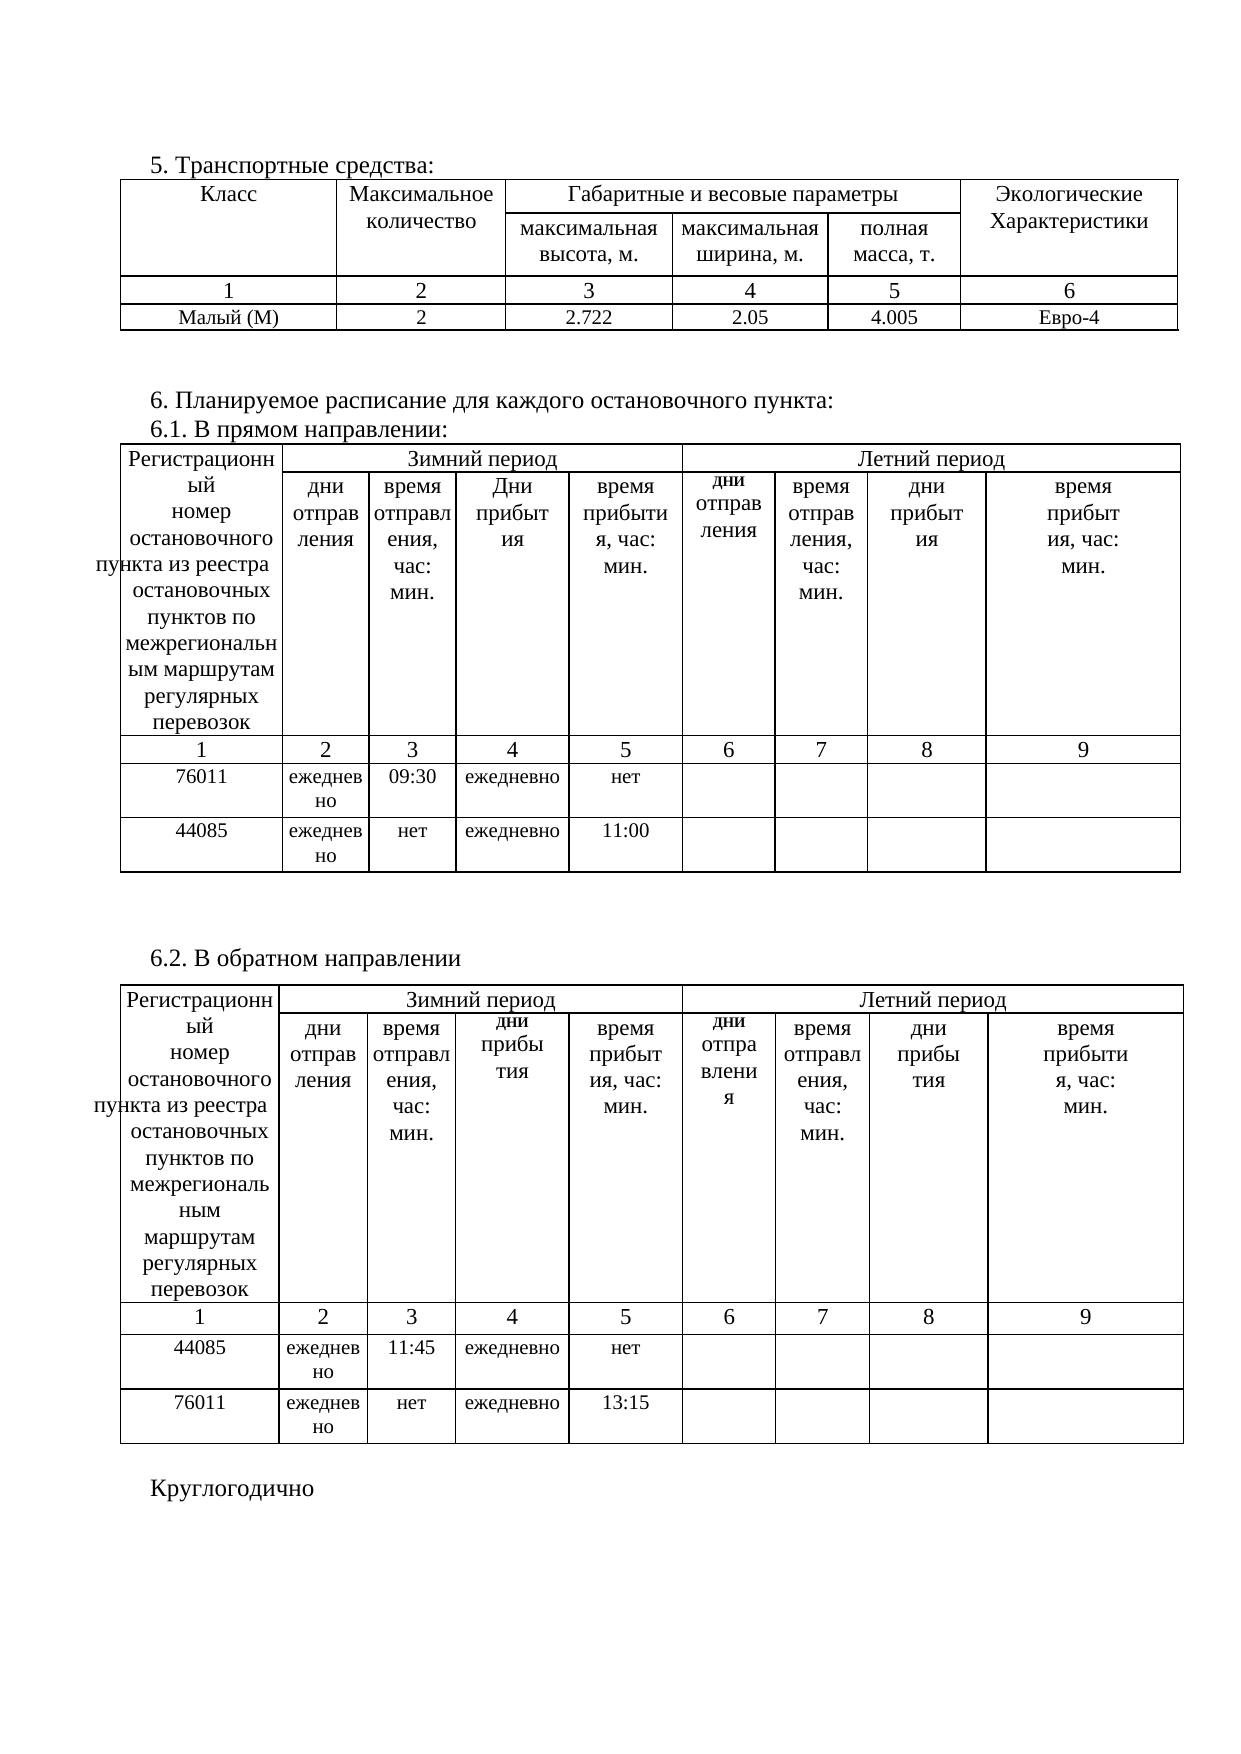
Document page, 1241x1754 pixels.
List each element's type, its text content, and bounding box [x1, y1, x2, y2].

table_cell ежедневно [456, 1335, 568, 1388]
table_cell 76011 [121, 1390, 278, 1442]
table_cell нет [368, 1390, 455, 1442]
table_cell 11:45 [368, 1335, 455, 1388]
table_cell время прибыти я, час: мин. [989, 1014, 1183, 1302]
table_cell [683, 1390, 775, 1442]
table_header Зимний период [283, 445, 682, 471]
table_header Регистрационный номер остановочного пункта из реестра остановочных пунктов по межрегиональным маршрутам регулярных перевозок [121, 986, 278, 1302]
table_cell 2 [337, 277, 505, 303]
text 6. Планируемое расписание для каждого остановочного пункта: [150, 386, 1090, 414]
text 6.2. В обратном направлении [150, 943, 1090, 972]
table_cell ДНИ отправ ления [683, 473, 774, 734]
table_cell 11:00 [570, 818, 682, 871]
table_cell 2.05 [673, 305, 827, 329]
table_cell 44085 [121, 1335, 278, 1388]
table_header Максимальное количество [337, 180, 505, 275]
table_cell [683, 1335, 775, 1388]
table_cell время прибыт ия, час: мин. [987, 473, 1180, 734]
table_header Класс [121, 180, 336, 275]
table_cell ежедневно [283, 818, 368, 871]
table_header Регистрационный номер остановочного пункта из реестра остановочных пунктов по межрегиональным маршрутам регулярных перевозок [121, 445, 282, 734]
table_cell ДНИ прибы тия [456, 1014, 568, 1302]
table_cell [868, 764, 985, 817]
table_cell 8 [870, 1303, 987, 1334]
table_cell ежедневно [283, 764, 368, 817]
table_cell 6 [961, 277, 1177, 303]
table_cell 2.722 [506, 305, 672, 329]
table_cell время прибыт ия, час: мин. [570, 1014, 682, 1302]
table_cell нет [570, 764, 682, 817]
table_cell [776, 1335, 869, 1388]
table_cell 5 [570, 736, 682, 762]
text 6.1. В прямом направлении: [150, 414, 1090, 443]
table_header Зимний период [280, 986, 682, 1012]
table_cell [776, 818, 867, 871]
table_cell ежедневно [280, 1390, 367, 1442]
table_header Габаритные и весовые параметры [506, 180, 960, 212]
table_cell [870, 1390, 987, 1442]
table_cell 1 [121, 736, 282, 762]
table_cell Малый (М) [121, 305, 336, 329]
table_cell 9 [989, 1303, 1183, 1334]
text 5. Транспортные средства: [150, 150, 1090, 179]
table_cell 8 [868, 736, 985, 762]
table_cell [868, 818, 985, 871]
table_cell 1 [121, 277, 336, 303]
table_cell время отправл ения, час: мин. [776, 1014, 869, 1302]
table_cell 3 [368, 1303, 455, 1334]
table_header Экологические Характеристики [961, 180, 1177, 275]
table_cell время прибыти я, час: мин. [570, 473, 682, 734]
table_cell [683, 818, 774, 871]
table_cell дни отправ ления [283, 473, 368, 734]
table_cell дни прибы тия [870, 1014, 987, 1302]
table_header Летний период [683, 986, 1183, 1012]
table_cell [870, 1335, 987, 1388]
table_cell 7 [776, 736, 867, 762]
table_cell ДНИ отпра влени я [683, 1014, 775, 1302]
table_header Летний период [683, 445, 1180, 471]
table_cell ежедневно [456, 1390, 568, 1442]
table_cell [683, 764, 774, 817]
table_cell 5 [570, 1303, 682, 1334]
table_cell 13:15 [570, 1390, 682, 1442]
table_cell [987, 764, 1180, 817]
table_cell ежедневно [457, 764, 568, 817]
table_cell 2 [337, 305, 505, 329]
table_cell 5 [829, 277, 960, 303]
table_cell Дни прибыт ия [457, 473, 568, 734]
table_cell дни прибыт ия [868, 473, 985, 734]
table_cell нет [570, 1335, 682, 1388]
table_cell 44085 [121, 818, 282, 871]
table_cell Евро-4 [961, 305, 1177, 329]
table_cell [776, 1390, 869, 1442]
table_cell нет [370, 818, 455, 871]
table_cell 7 [776, 1303, 869, 1334]
table_cell ежедневно [457, 818, 568, 871]
table_cell полная масса, т. [829, 214, 960, 275]
table_cell 4.005 [829, 305, 960, 329]
table_cell время отправ ления, час: мин. [776, 473, 867, 734]
table_cell 1 [121, 1303, 278, 1334]
table_cell время отправл ения, час: мин. [368, 1014, 455, 1302]
table_cell время отправл ения, час: мин. [370, 473, 455, 734]
table_cell дни отправ ления [280, 1014, 367, 1302]
table_cell 3 [370, 736, 455, 762]
table_cell ежедневно [280, 1335, 367, 1388]
table_cell 4 [456, 1303, 568, 1334]
table_cell 6 [683, 736, 774, 762]
table_cell [989, 1335, 1183, 1388]
table_cell [989, 1390, 1183, 1442]
table_cell 09:30 [370, 764, 455, 817]
table_cell 2 [283, 736, 368, 762]
table_cell 4 [673, 277, 827, 303]
table_cell 9 [987, 736, 1180, 762]
table_cell 4 [457, 736, 568, 762]
table_cell максимальная ширина, м. [673, 214, 827, 275]
table_cell [776, 764, 867, 817]
text Круглогодично [150, 1473, 1090, 1502]
table_cell 6 [683, 1303, 775, 1334]
table_cell максимальная высота, м. [506, 214, 672, 275]
table_cell 2 [280, 1303, 367, 1334]
table_cell 3 [506, 277, 672, 303]
table_cell [987, 818, 1180, 871]
table_cell 76011 [121, 764, 282, 817]
